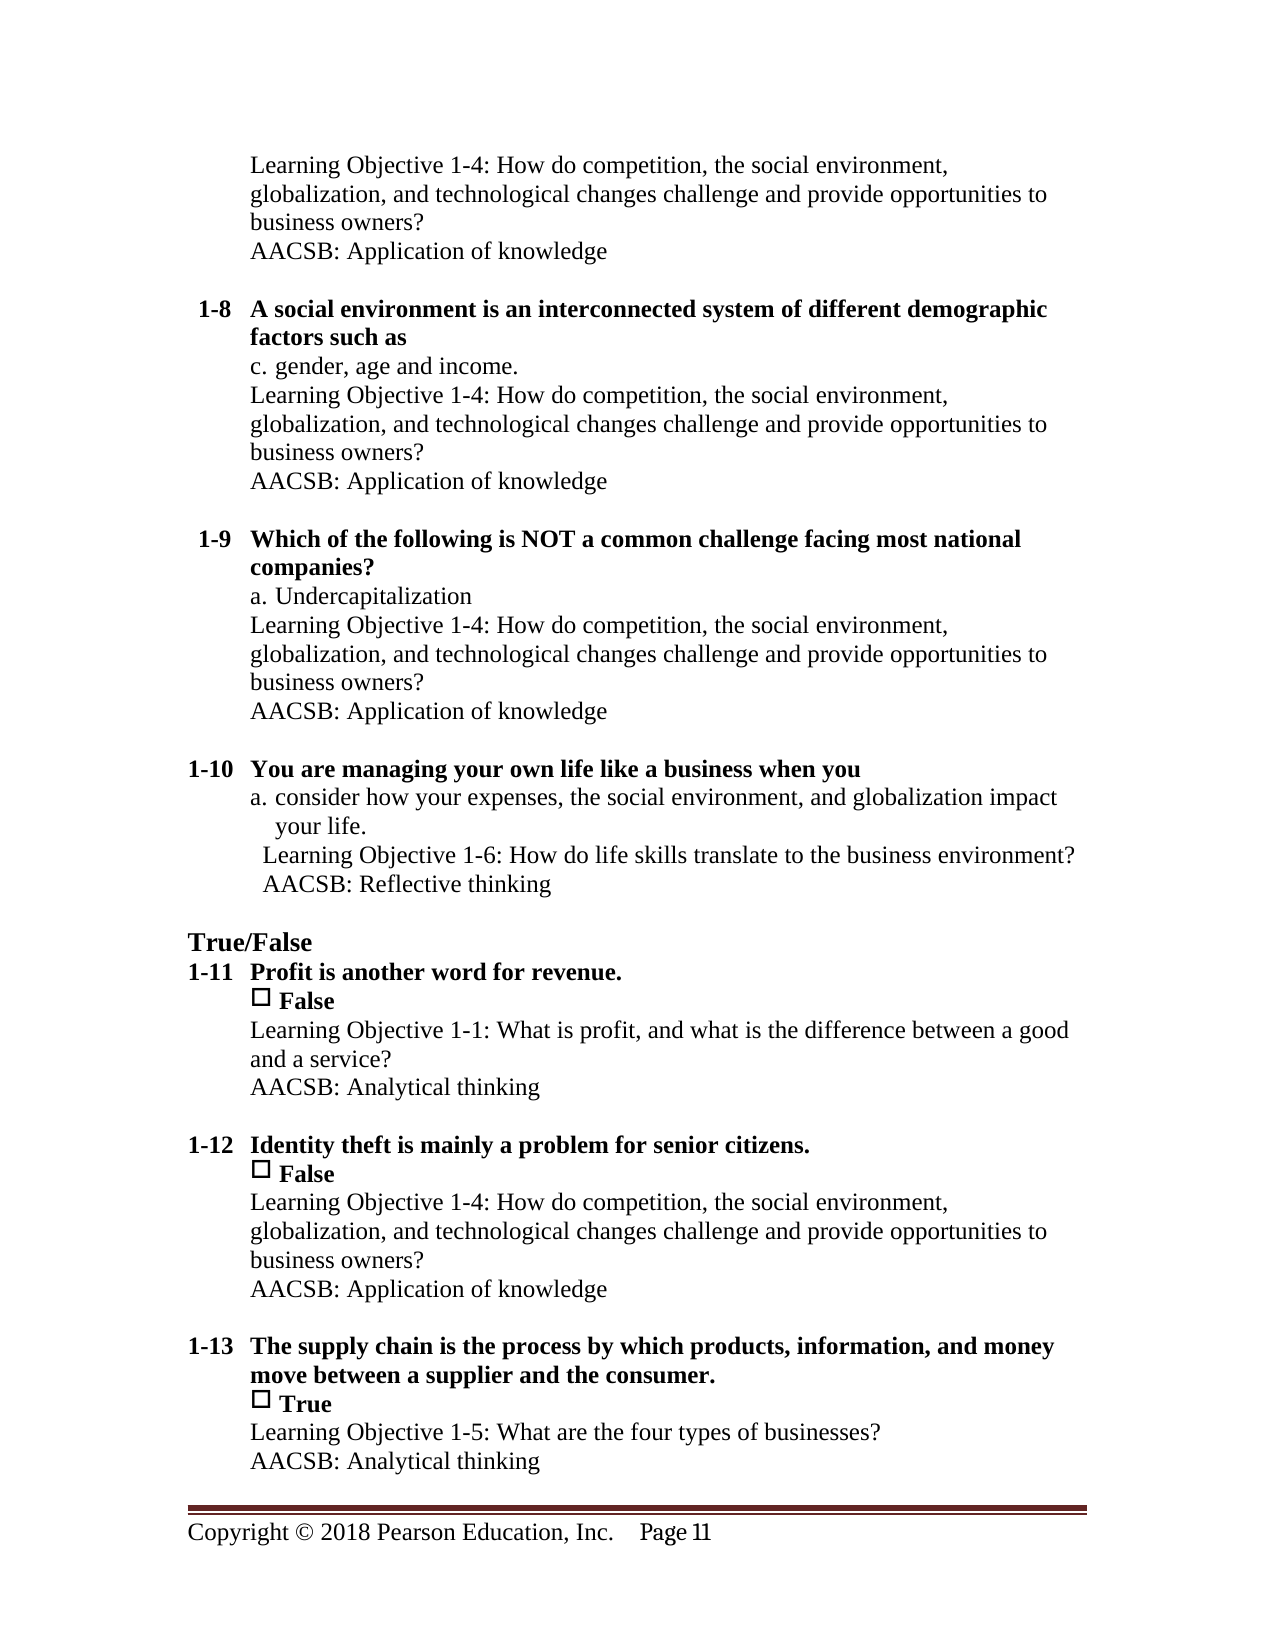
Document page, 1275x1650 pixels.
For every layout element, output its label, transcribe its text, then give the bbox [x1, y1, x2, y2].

text 1-13 The supply chain is the process by which products, information, and money move between a supplier and the consumer. [187, 1331, 1087, 1389]
text 1-11 Profit is another word for revenue. [187, 957, 1087, 986]
text a. consider how your expenses, the social environment, and globalization impact your life. [250, 782, 1087, 840]
text c. gender, age and income. [250, 351, 1087, 380]
text True [250, 1389, 1087, 1417]
text 1-9 Which of the following is NOT a common challenge facing most national companies? [187, 524, 1087, 581]
text Learning Objective 1-5: What are the four types of businesses? [250, 1417, 1087, 1446]
text False [250, 986, 1087, 1015]
text False [250, 1159, 1087, 1187]
text Learning Objective 1-1: What is profit, and what is the difference between a good and a service? [250, 1015, 1087, 1072]
text Learning Objective 1-6: How do life skills translate to the business environment? [262, 840, 1087, 869]
text AACSB: Application of knowledge [250, 236, 1087, 265]
text a. Undercapitalization [250, 581, 1087, 610]
text AACSB: Application of knowledge [250, 696, 1087, 725]
text AACSB: Application of knowledge [250, 466, 1087, 495]
text AACSB: Analytical thinking [250, 1446, 1087, 1475]
text AACSB: Reflective thinking [262, 869, 1087, 897]
text 1-10 You are managing your own life like a business when you [187, 754, 1087, 782]
text 1-8 A social environment is an interconnected system of different demographic factors such as [187, 294, 1087, 351]
text 1-12 Identity theft is mainly a problem for senior citizens. [187, 1130, 1087, 1159]
text AACSB: Analytical thinking [250, 1072, 1087, 1101]
text AACSB: Application of knowledge [250, 1274, 1087, 1302]
text True/False [187, 926, 1087, 957]
